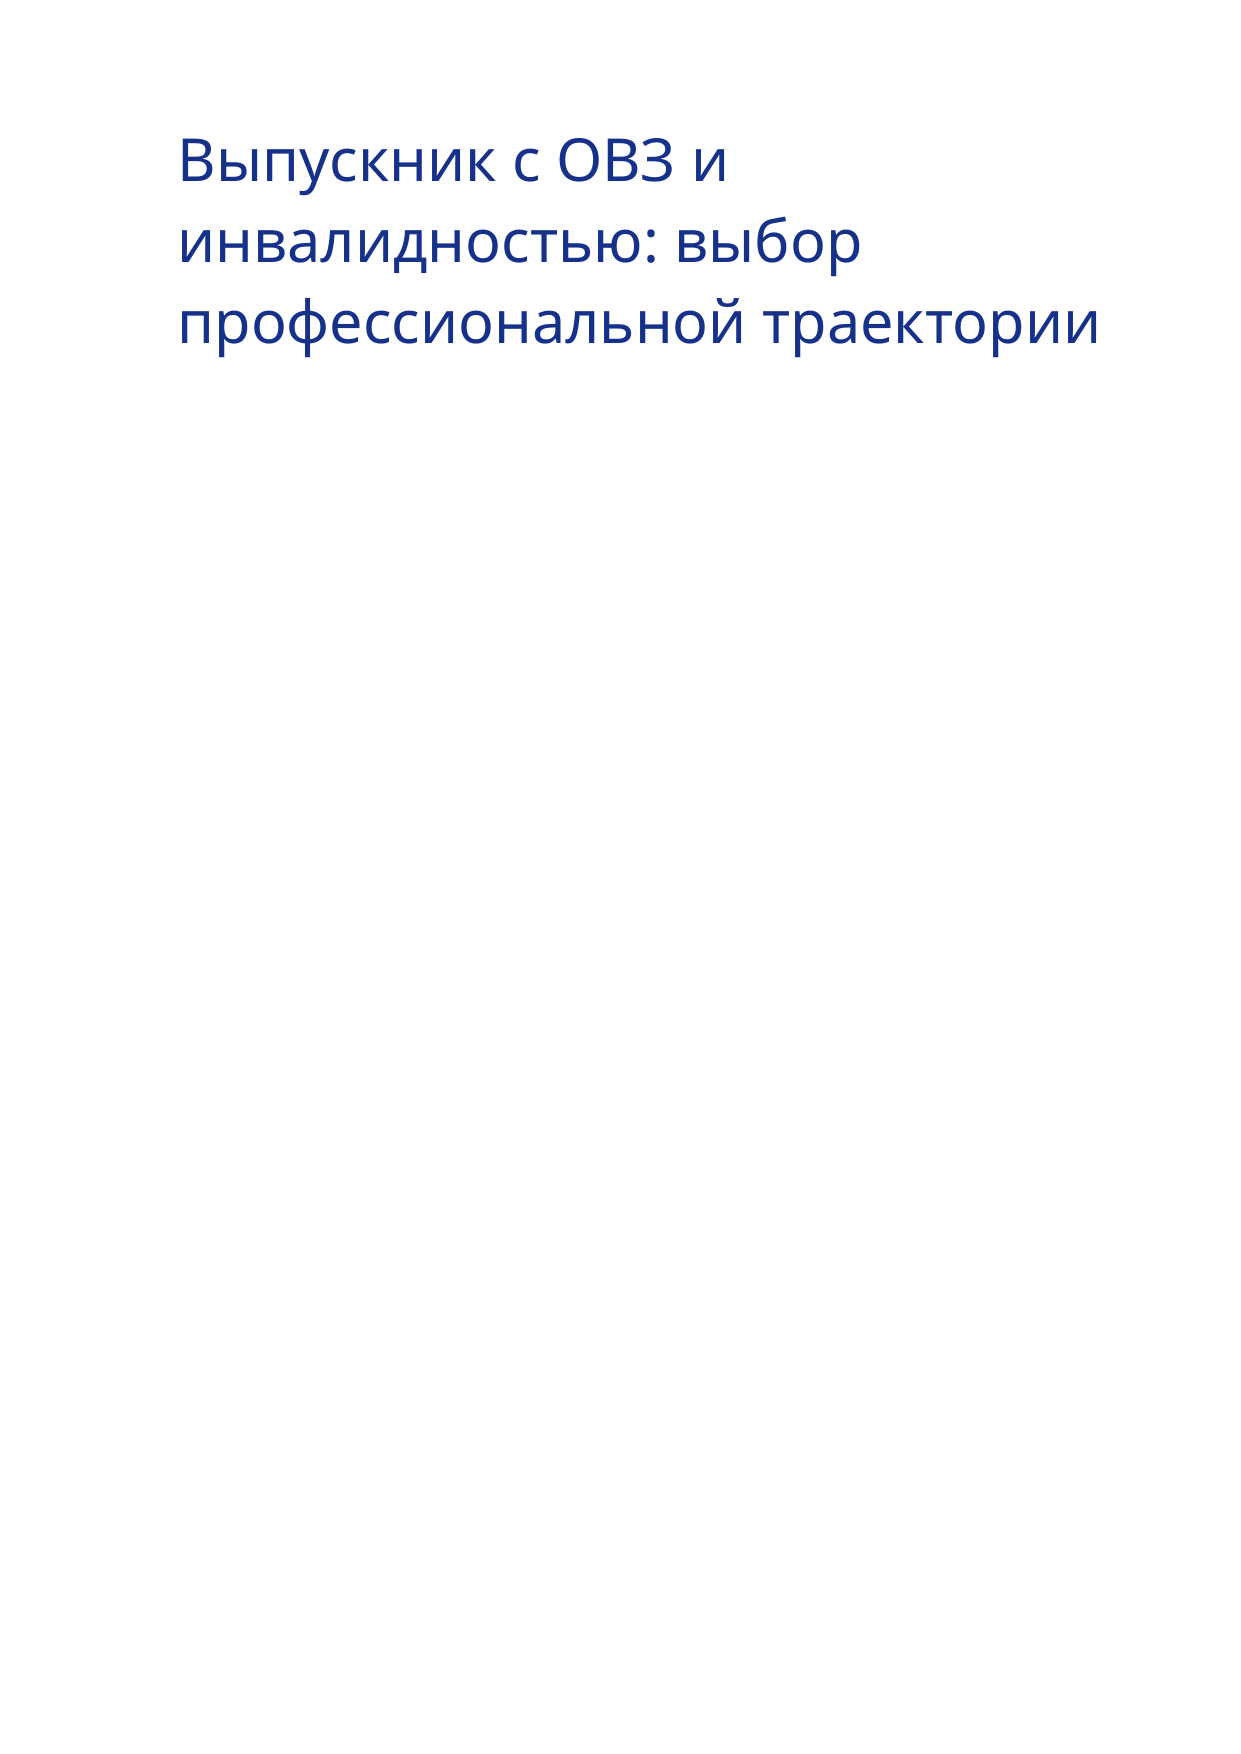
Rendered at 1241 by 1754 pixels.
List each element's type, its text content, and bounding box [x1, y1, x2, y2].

text Выпускник с ОВЗ и инвалидностью: выбор профессиональной траектории [177, 118, 1152, 361]
